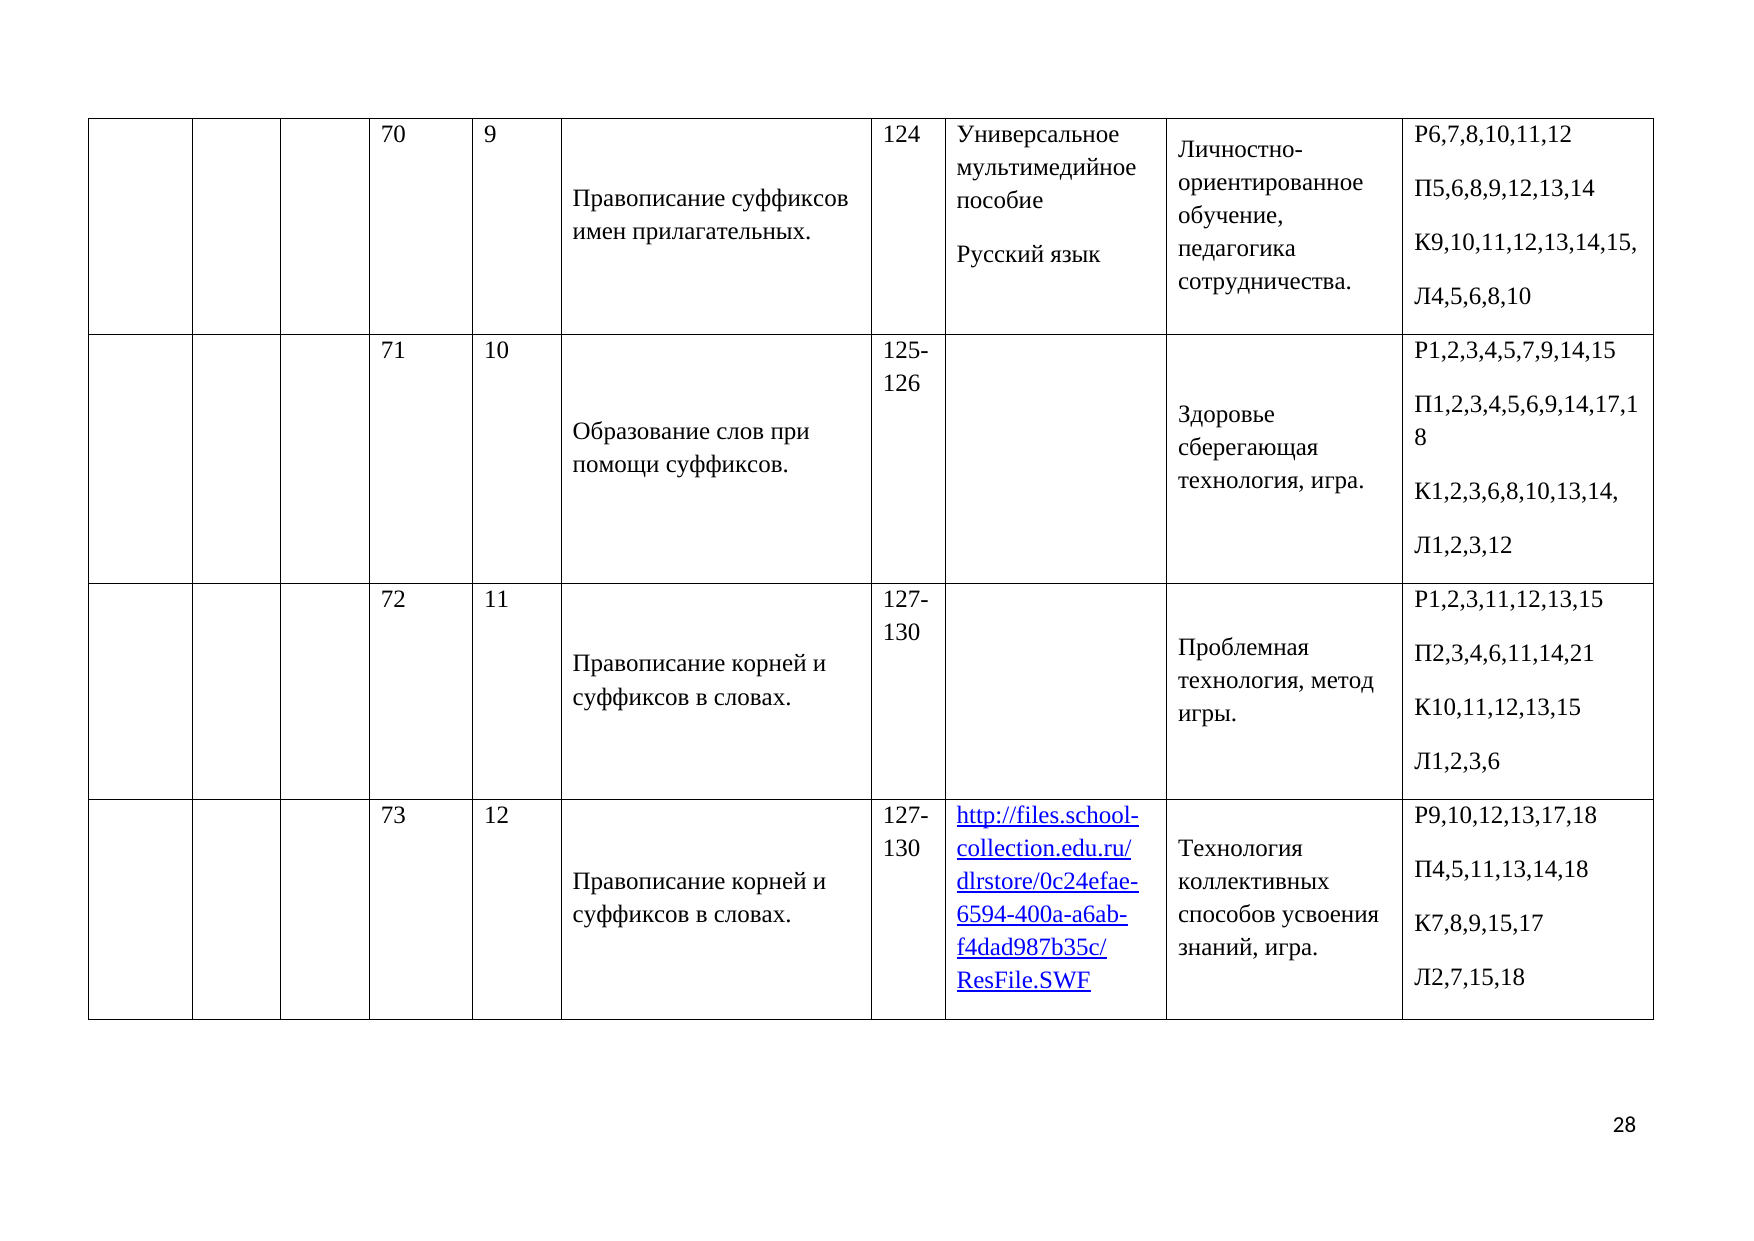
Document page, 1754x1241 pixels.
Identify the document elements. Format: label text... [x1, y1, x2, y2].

table_cell [281, 119, 369, 334]
table_cell Р1,2,3,4,5,7,9,14,15 П1,2,3,4,5,6,9,14,17,18 К1,2,3,6,8,10,13,14, Л1,2,3,12 [1403, 335, 1653, 583]
table_cell Образование слов при помощи суффиксов. [562, 335, 871, 583]
table_cell [281, 335, 369, 583]
table_cell [89, 335, 192, 583]
table_cell Правописание корней и суффиксов в словах. [562, 800, 871, 1019]
table_cell [193, 335, 280, 583]
table_cell Р1,2,3,11,12,13,15 П2,3,4,6,11,14,21 К10,11,12,13,15 Л1,2,3,6 [1403, 584, 1653, 799]
table_cell Личностно-ориентированное обучение, педагогика сотрудничества. [1167, 119, 1402, 334]
table_cell [193, 800, 280, 1019]
table_cell 10 [473, 335, 561, 583]
table_cell 127-130 [872, 800, 945, 1019]
table_cell Р9,10,12,13,17,18 П4,5,11,13,14,18 К7,8,9,15,17 Л2,7,15,18 [1403, 800, 1653, 1019]
table_cell [193, 584, 280, 799]
table_cell 12 [473, 800, 561, 1019]
table_cell 125-126 [872, 335, 945, 583]
table_cell [89, 119, 192, 334]
table_cell 9 [473, 119, 561, 334]
table_cell 73 [370, 800, 472, 1019]
table_cell http://files.school-collection.edu.ru/dlrstore/0c24efae-6594-400a-a6ab-f4dad987b35c/ResFile.SWF [946, 800, 1166, 1019]
table_cell [946, 335, 1166, 583]
table_cell 11 [473, 584, 561, 799]
table_cell Правописание корней и суффиксов в словах. [562, 584, 871, 799]
table_cell 127-130 [872, 584, 945, 799]
table_cell Технология коллективных способов усвоения знаний, игра. [1167, 800, 1402, 1019]
table_cell Правописание суффиксов имен прилагательных. [562, 119, 871, 334]
table_cell [281, 584, 369, 799]
table_cell 71 [370, 335, 472, 583]
table_cell 70 [370, 119, 472, 334]
table_cell Универсальное мультимедийное пособие Русский язык [946, 119, 1166, 334]
table_cell [89, 584, 192, 799]
table_cell [89, 800, 192, 1019]
table_cell [946, 584, 1166, 799]
table_cell 72 [370, 584, 472, 799]
table_cell Здоровье сберегающая технология, игра. [1167, 335, 1402, 583]
table_cell Р6,7,8,10,11,12 П5,6,8,9,12,13,14 К9,10,11,12,13,14,15, Л4,5,6,8,10 [1403, 119, 1653, 334]
table_cell [193, 119, 280, 334]
table_cell 124 [872, 119, 945, 334]
table_cell [281, 800, 369, 1019]
table_cell Проблемная технология, метод игры. [1167, 584, 1402, 799]
